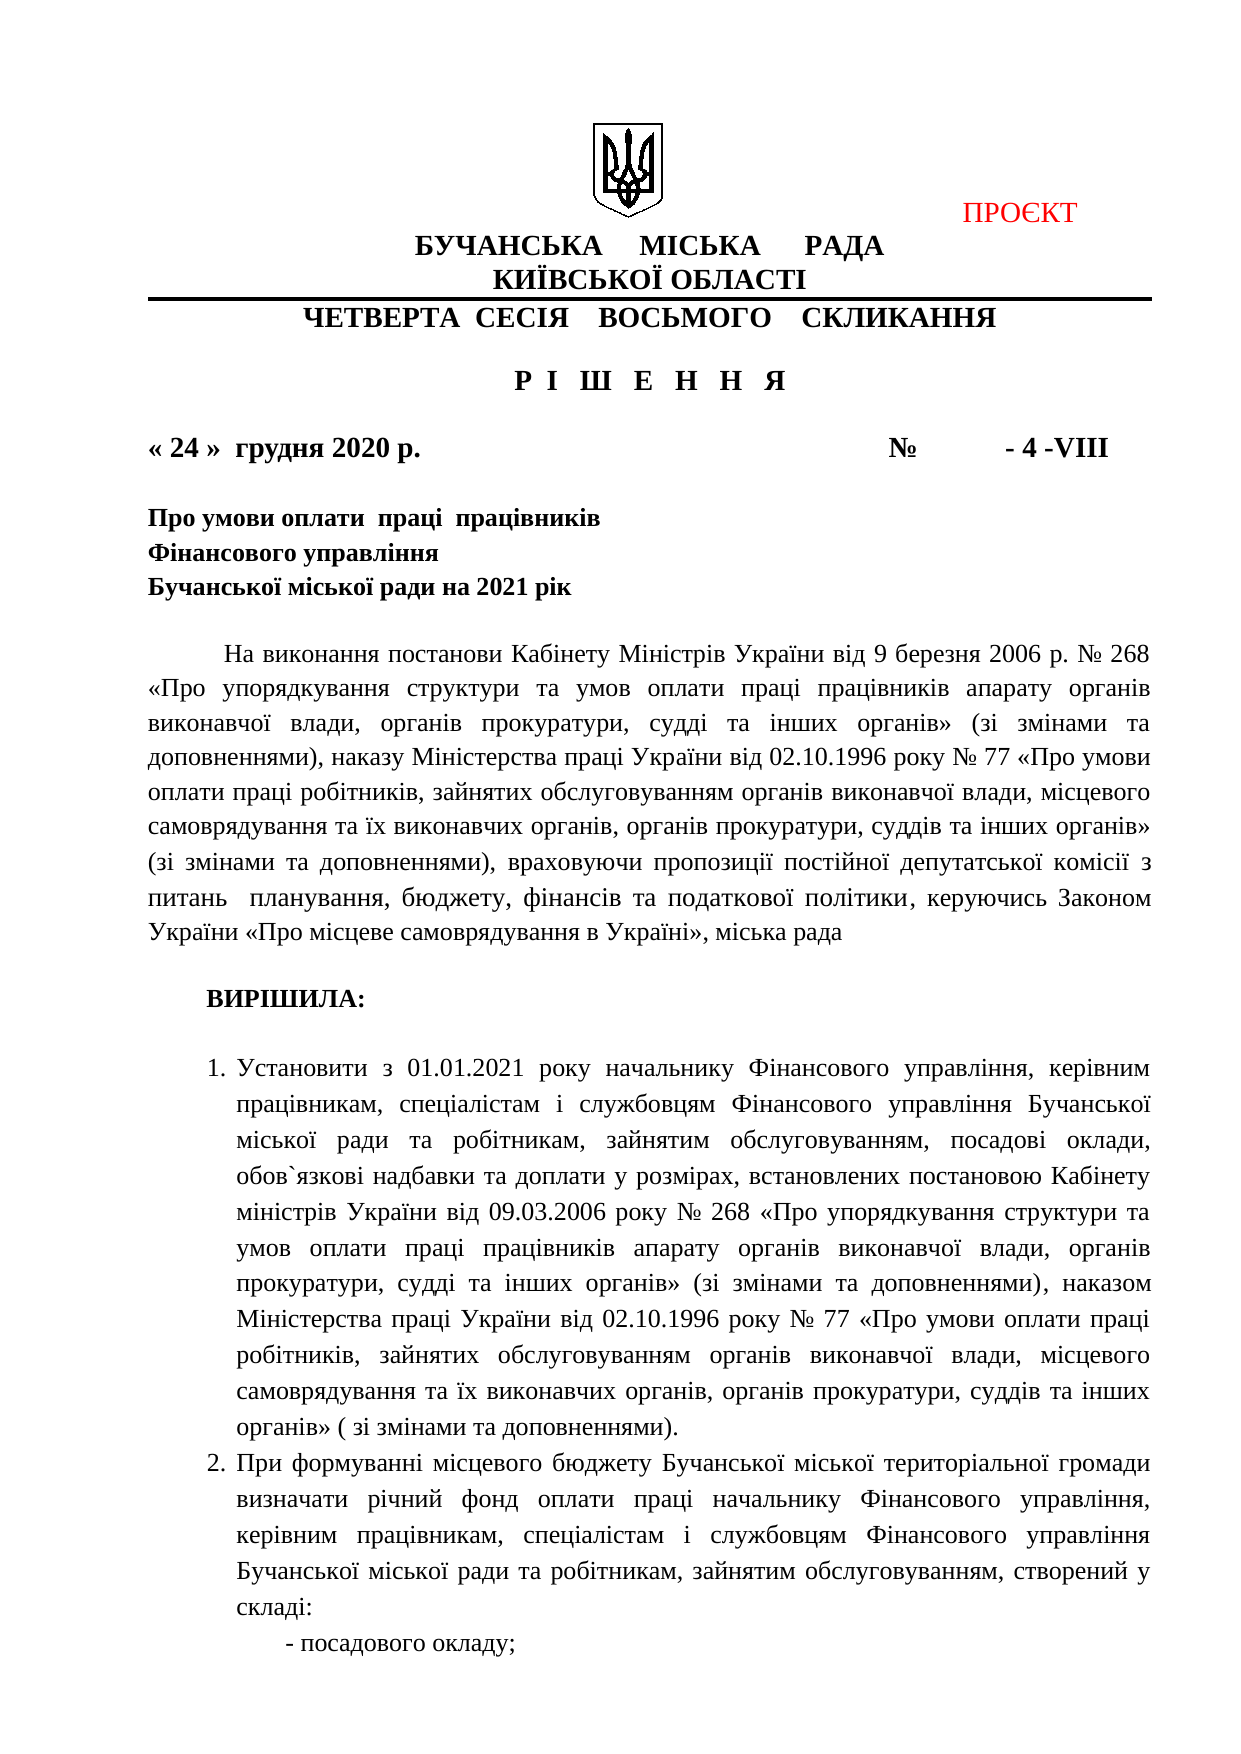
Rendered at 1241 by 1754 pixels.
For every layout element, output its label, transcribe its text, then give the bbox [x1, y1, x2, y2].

text ВИРІШИЛА: [148, 983, 1152, 1013]
text Бучанської міської ради на 2021 рік [148, 571, 1152, 601]
subtitle « 24 » грудня 2020 р. № - 4 -VІІІ [148, 430, 1152, 464]
subtitle ПРОЄКТ [148, 117, 1152, 228]
list - посадового окладу; [285, 1627, 1152, 1657]
text На виконання постанови Кабінету Міністрів України від 9 березня 2006 р. № 268 «Про упорядкування структури та умов оплати праці працівників апарату органів виконавчої влади, органів прокуратури, судді та інших органів» (зі змінами та доповненнями), наказу Міністерства праці України від 02.10.1996 року № 77 «Про умови оплати праці робітників, зайнятих обслуговуванням органів виконавчої влади, місцевого самоврядування та їх виконавчих органів, органів прокуратури, суддів та інших органів» (зі змінами та доповненнями), враховуючи пропозиції постійної депутатської комісії з питань планування, бюджету, фінансів та податкової політики, керуючись Законом України «Про місцеве самоврядування в Україні», міська рада [148, 638, 1152, 946]
list При формуванні місцевого бюджету Бучанської міської територіальної громади визначати річний фонд оплати праці начальнику Фінансового управління, керівним працівникам, спеціалістам і службовцям Фінансового управління Бучанської міської ради та робітникам, зайнятим обслуговуванням, створений у складі: [207, 1447, 1152, 1621]
text ЧЕТВЕРТА СЕСІЯ ВОСЬМОГО СКЛИКАННЯ [148, 301, 1152, 334]
text БУЧАНСЬКА МІСЬКА РАДА [148, 228, 1152, 262]
subtitle Р І Ш Е Н Н Я [148, 363, 1152, 397]
list Установити з 01.01.2021 року начальнику Фінансового управління, керівним працівникам, спеціалістам і службовцям Фінансового управління Бучанської міської ради та робітникам, зайнятим обслуговуванням, посадові оклади, обов`язкові надбавки та доплати у розмірах, встановлених постановою Кабінету міністрів України від 09.03.2006 року № 268 «Про упорядкування структури та умов оплати праці працівників апарату органів виконавчої влади, органів прокуратури, судді та інших органів» (зі змінами та доповненнями), наказом Міністерства праці України від 02.10.1996 року № 77 «Про умови оплати праці робітників, зайнятих обслуговуванням органів виконавчої влади, місцевого самоврядування та їх виконавчих органів, органів прокуратури, суддів та інших органів» ( зі змінами та доповненнями). [207, 1052, 1152, 1441]
subtitle КИЇВСЬКОЇ ОБЛАСТІ [148, 262, 1152, 297]
text Фінансового управління [148, 537, 1152, 567]
text Про умови оплати праці працівників [148, 502, 1152, 532]
